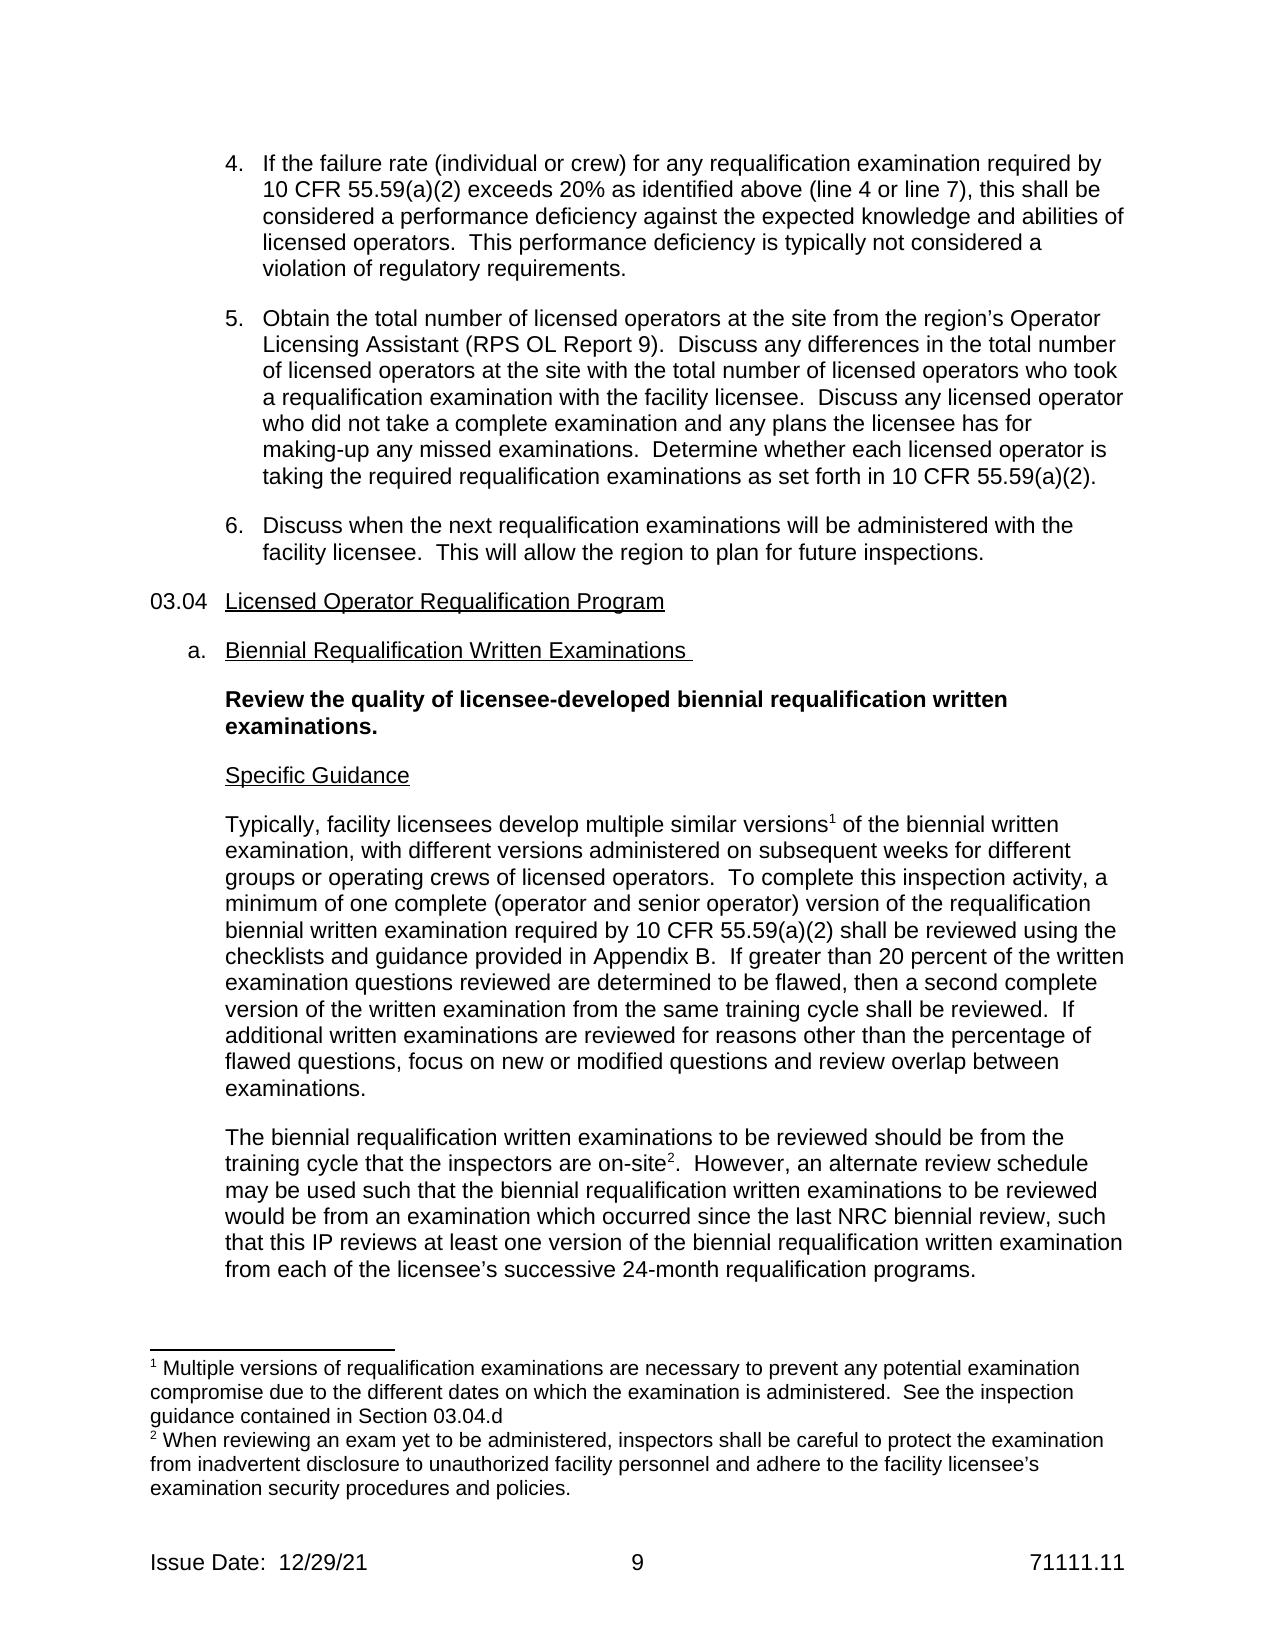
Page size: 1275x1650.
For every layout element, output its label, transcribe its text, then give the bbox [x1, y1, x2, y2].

text Typically, facility licensees develop multiple similar versions of the biennial written examination, with different versions administered on subsequent weeks for different groups or operating crews of licensed operators. To complete this inspection activity, a minimum of one complete (operator and senior operator) version of the requalification biennial written examination required by 10 CFR 55.59(a)(2) shall be reviewed using the checklists and guidance provided in Appendix B. If greater than 20 percent of the written examination questions reviewed are determined to be flawed, then a second complete version of the written examination from the same training cycle shall be reviewed. If additional written examinations are reviewed for reasons other than the percentage of flawed questions, focus on new or modified questions and review overlap between examinations. [225, 811, 1125, 1101]
text The biennial requalification written examinations to be reviewed should be from the training cycle that the inspectors are on-site. However, an alternate review schedule may be used such that the biennial requalification written examinations to be reviewed would be from an examination which occurred since the last NRC biennial review, such that this IP reviews at least one version of the biennial requalification written examination from each of the licensee’s successive 24-month requalification programs. [225, 1124, 1125, 1282]
list Obtain the total number of licensed operators at the site from the region’s Operator Licensing Assistant (RPS OL Report 9). Discuss any differences in the total number of licensed operators at the site with the total number of licensed operators who took a requalification examination with the facility licensee. Discuss any licensed operator who did not take a complete examination and any plans the licensee has for making-up any missed examinations. Determine whether each licensed operator is taking the required requalification examinations as set forth in 10 CFR 55.59(a)(2). [225, 305, 1125, 489]
list Discuss when the next requalification examinations will be administered with the facility licensee. This will allow the region to plan for future inspections. [225, 512, 1125, 565]
list If the failure rate (individual or crew) for any requalification examination required by 10 CFR 55.59(a)(2) exceeds 20% as identified above (line 4 or line 7), this shall be considered a performance deficiency against the expected knowledge and abilities of licensed operators. This performance deficiency is typically not considered a violation of regulatory requirements. [225, 150, 1125, 282]
subtitle 03.04 Licensed Operator Requalification Program [150, 588, 1125, 614]
text Review the quality of licensee-developed biennial requalification written examinations. [225, 686, 1125, 739]
text Specific Guidance [225, 762, 1125, 788]
list Biennial Requalification Written Examinations [187, 637, 1125, 663]
